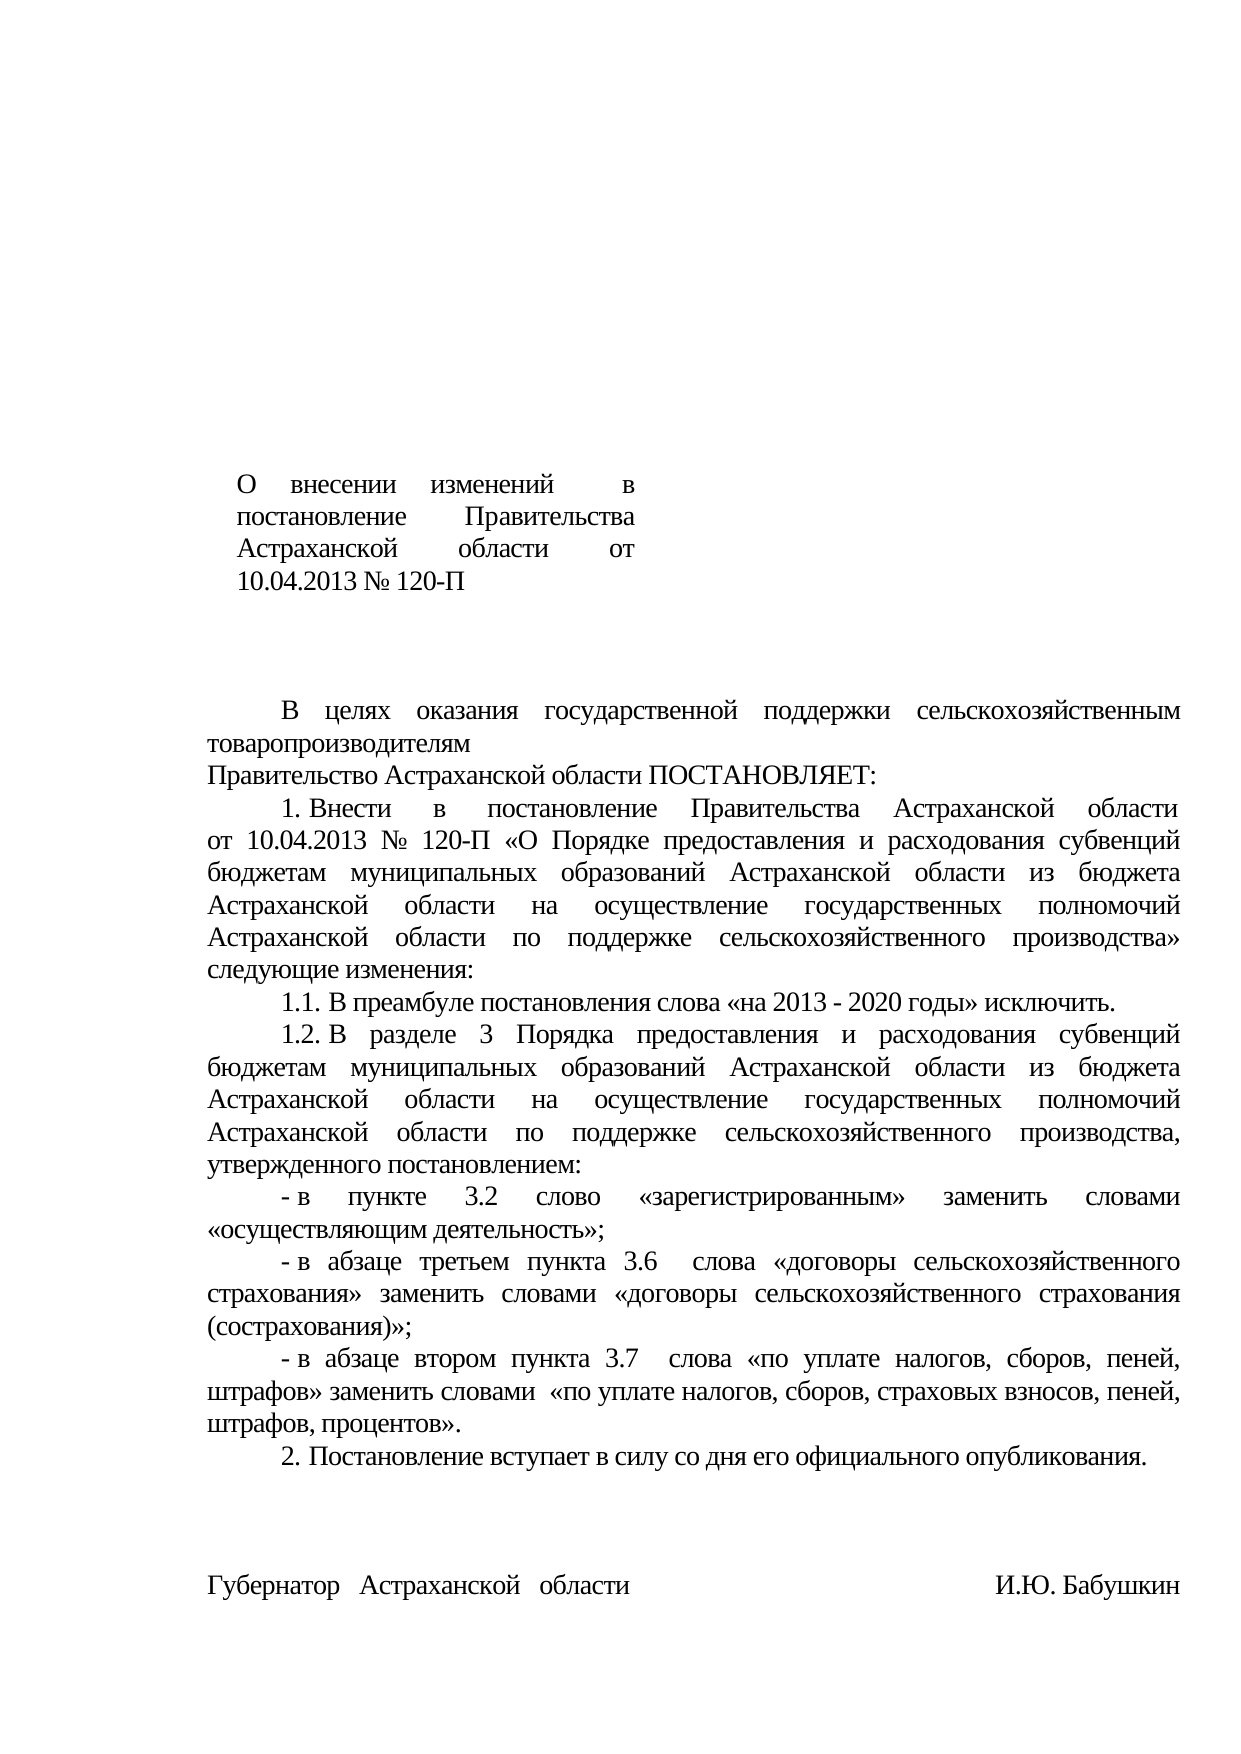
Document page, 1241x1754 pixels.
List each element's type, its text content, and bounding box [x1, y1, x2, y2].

text - в абзаце втором пункта 3.7 слова «по уплате налогов, сборов, пеней, штрафов» заменить словами «по уплате налогов, сборов, страховых взносов, пеней, штрафов, процентов». [207, 1341, 1181, 1438]
text - в пункте 3.2 слово «зарегистрированным» заменить словами «осуществляющим деятельность»; [207, 1179, 1181, 1244]
text 1.1. В преамбуле постановления слова «на 2013 - 2020 годы» исключить. [207, 985, 1181, 1017]
text - в абзаце третьем пункта 3.6 слова «договоры сельскохозяйственного страхования» заменить словами «договоры сельскохозяйственного страхования (сострахования)»; [207, 1244, 1181, 1341]
text Правительство Астраханской области ПОСТАНОВЛЯЕТ: [207, 758, 1181, 791]
text 1. Внести в постановление Правительства Астраханской области от 10.04.2013 № 120-П «О Порядке предоставления и расходования субвенций бюджетам муниципальных образований Астраханской области из бюджета Астраханской области на осуществление государственных полномочий Астраханской области по поддержке сельскохозяйственного производства» следующие изменения: [207, 791, 1181, 985]
text О внесении изменений в постановление Правительства Астраханской области от 10.04.2013 № 120-П [236, 467, 635, 596]
text Губернатор Астраханской области И.Ю. Бабушкин [207, 1568, 1181, 1601]
text 2. Постановление вступает в силу со дня его официального опубликования. [207, 1438, 1181, 1471]
text 1.2. В разделе 3 Порядка предоставления и расходования субвенций бюджетам муниципальных образований Астраханской области из бюджета Астраханской области на осуществление государственных полномочий Астраханской области по поддержке сельскохозяйственного производства, утвержденного постановлением: [207, 1017, 1181, 1179]
text В целях оказания государственной поддержки сельскохозяйственным товаропроизводителям [207, 693, 1181, 758]
